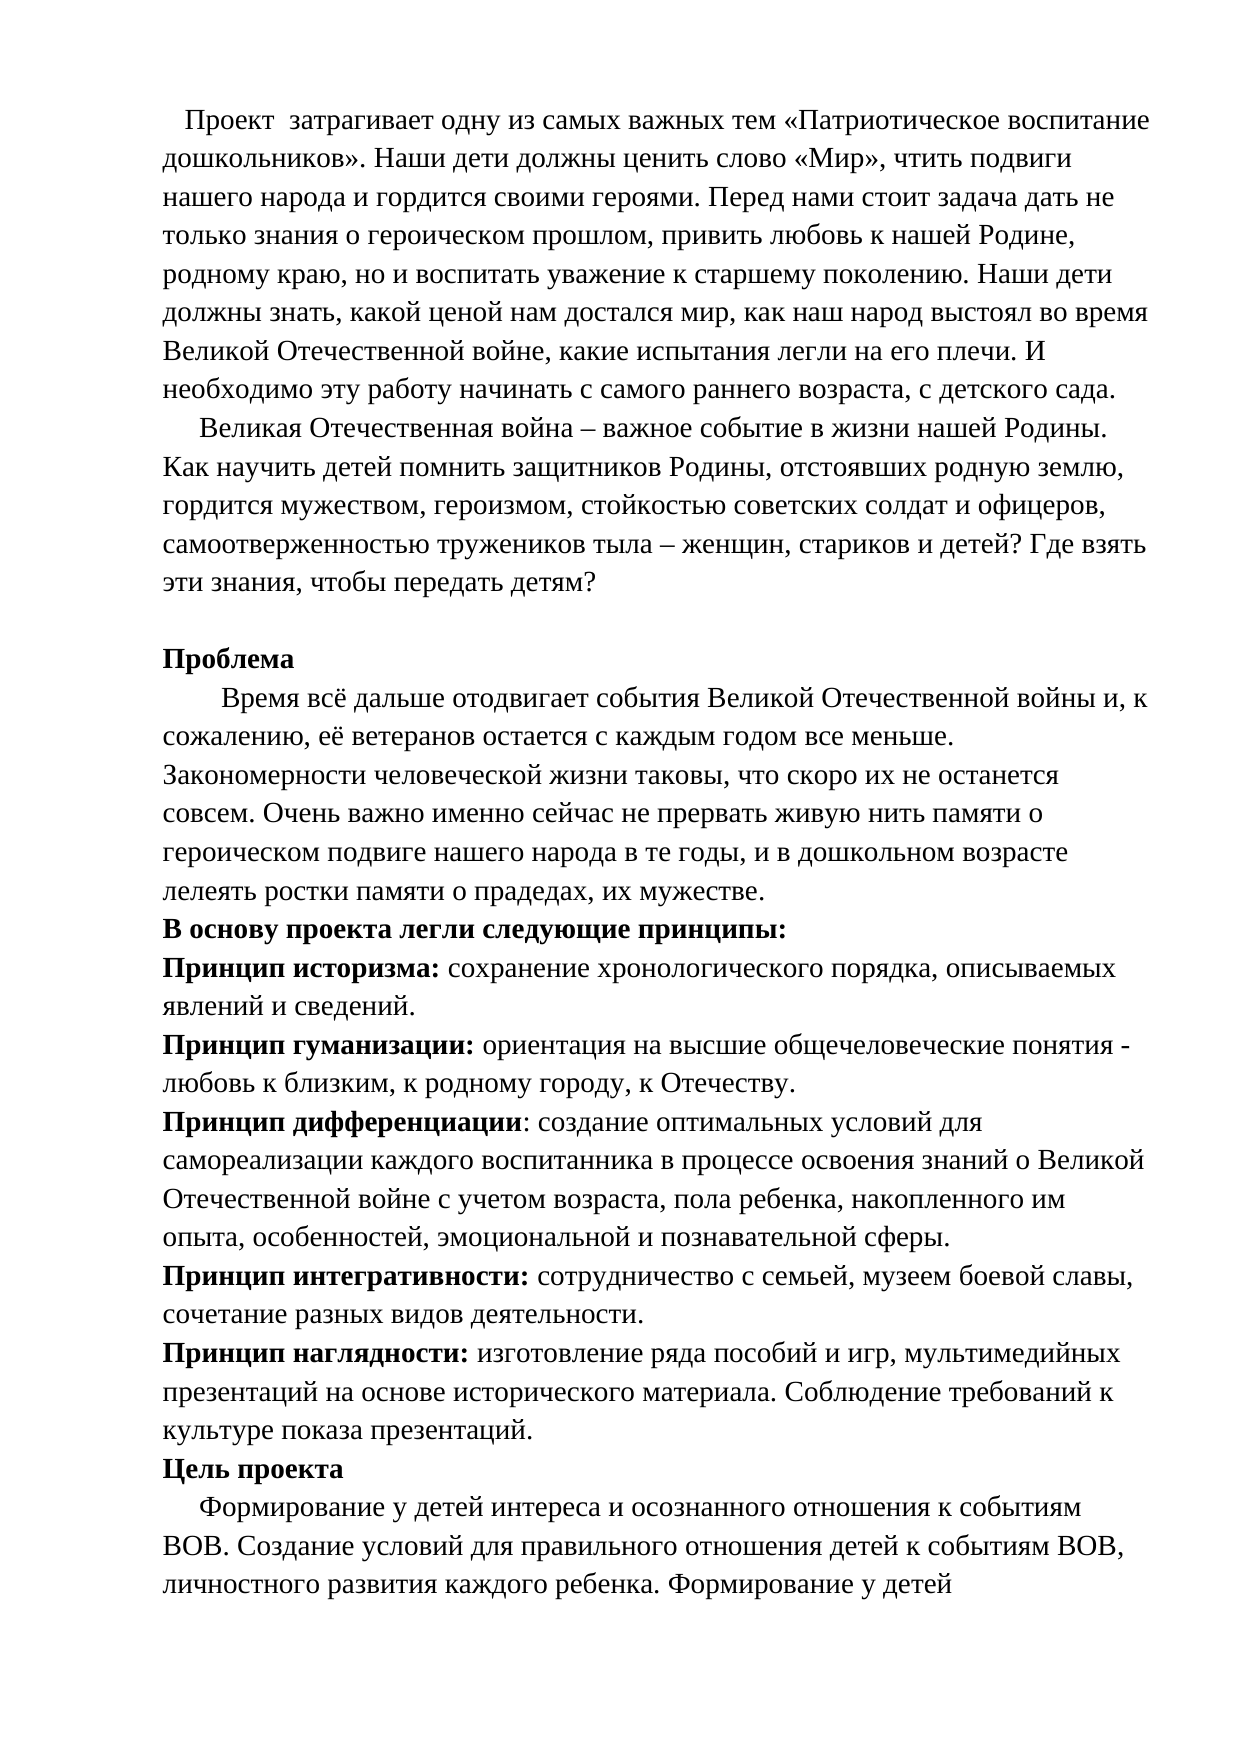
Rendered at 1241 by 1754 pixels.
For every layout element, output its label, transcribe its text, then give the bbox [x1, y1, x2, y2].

text Принцип историзма: сохранение хронологического порядка, описываемых явлений и сведений. [162, 950, 1152, 1022]
text Проект затрагивает одну из самых важных тем «Патриотическое воспитание дошкольников». Наши дети должны ценить слово «Мир», чтить подвиги нашего народа и гордится своими героями. Перед нами стоит задача дать не только знания о героическом прошлом, привить любовь к нашей Родине, родному краю, но и воспитать уважение к старшему поколению. Наши дети должны знать, какой ценой нам достался мир, как наш народ выстоял во время Великой Отечественной войне, какие испытания легли на его плечи. И необходимо эту работу начинать с самого раннего возраста, с детского сада. [162, 102, 1152, 405]
text Принцип гуманизации: ориентация на высшие общечеловеческие понятия - любовь к близким, к родному городу, к Отечеству. [162, 1027, 1152, 1099]
text Принцип наглядности: изготовление ряда пособий и игр, мультимедийных презентаций на основе исторического материала. Соблюдение требований к культуре показа презентаций. [162, 1335, 1152, 1446]
text Принцип дифференциации: создание оптимальных условий для самореализации каждого воспитанника в процессе освоения знаний о Великой Отечественной войне с учетом возраста, пола ребенка, накопленного им опыта, особенностей, эмоциональной и познавательной сферы. [162, 1104, 1152, 1253]
text Время всё дальше отодвигает события Великой Отечественной войны и, к сожалению, её ветеранов остается с каждым годом все меньше. Закономерности человеческой жизни таковы, что скоро их не останется совсем. Очень важно именно сейчас не прервать живую нить памяти о героическом подвиге нашего народа в те годы, и в дошкольном возрасте лелеять ростки памяти о прадедах, их мужестве. [162, 680, 1152, 906]
text Цель проекта [162, 1451, 1152, 1484]
text Проблема [162, 641, 1152, 675]
text Принцип интегративности: сотрудничество с семьей, музеем боевой славы, сочетание разных видов деятельности. [162, 1258, 1152, 1330]
text Великая Отечественная война – важное событие в жизни нашей Родины. Как научить детей помнить защитников Родины, отстоявших родную землю, гордится мужеством, героизмом, стойкостью советских солдат и офицеров, самоотверженностью тружеников тыла – женщин, стариков и детей? Где взять эти знания, чтобы передать детям? [162, 410, 1152, 598]
text В основу проекта легли следующие принципы: [162, 911, 1152, 945]
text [162, 1489, 1152, 1600]
